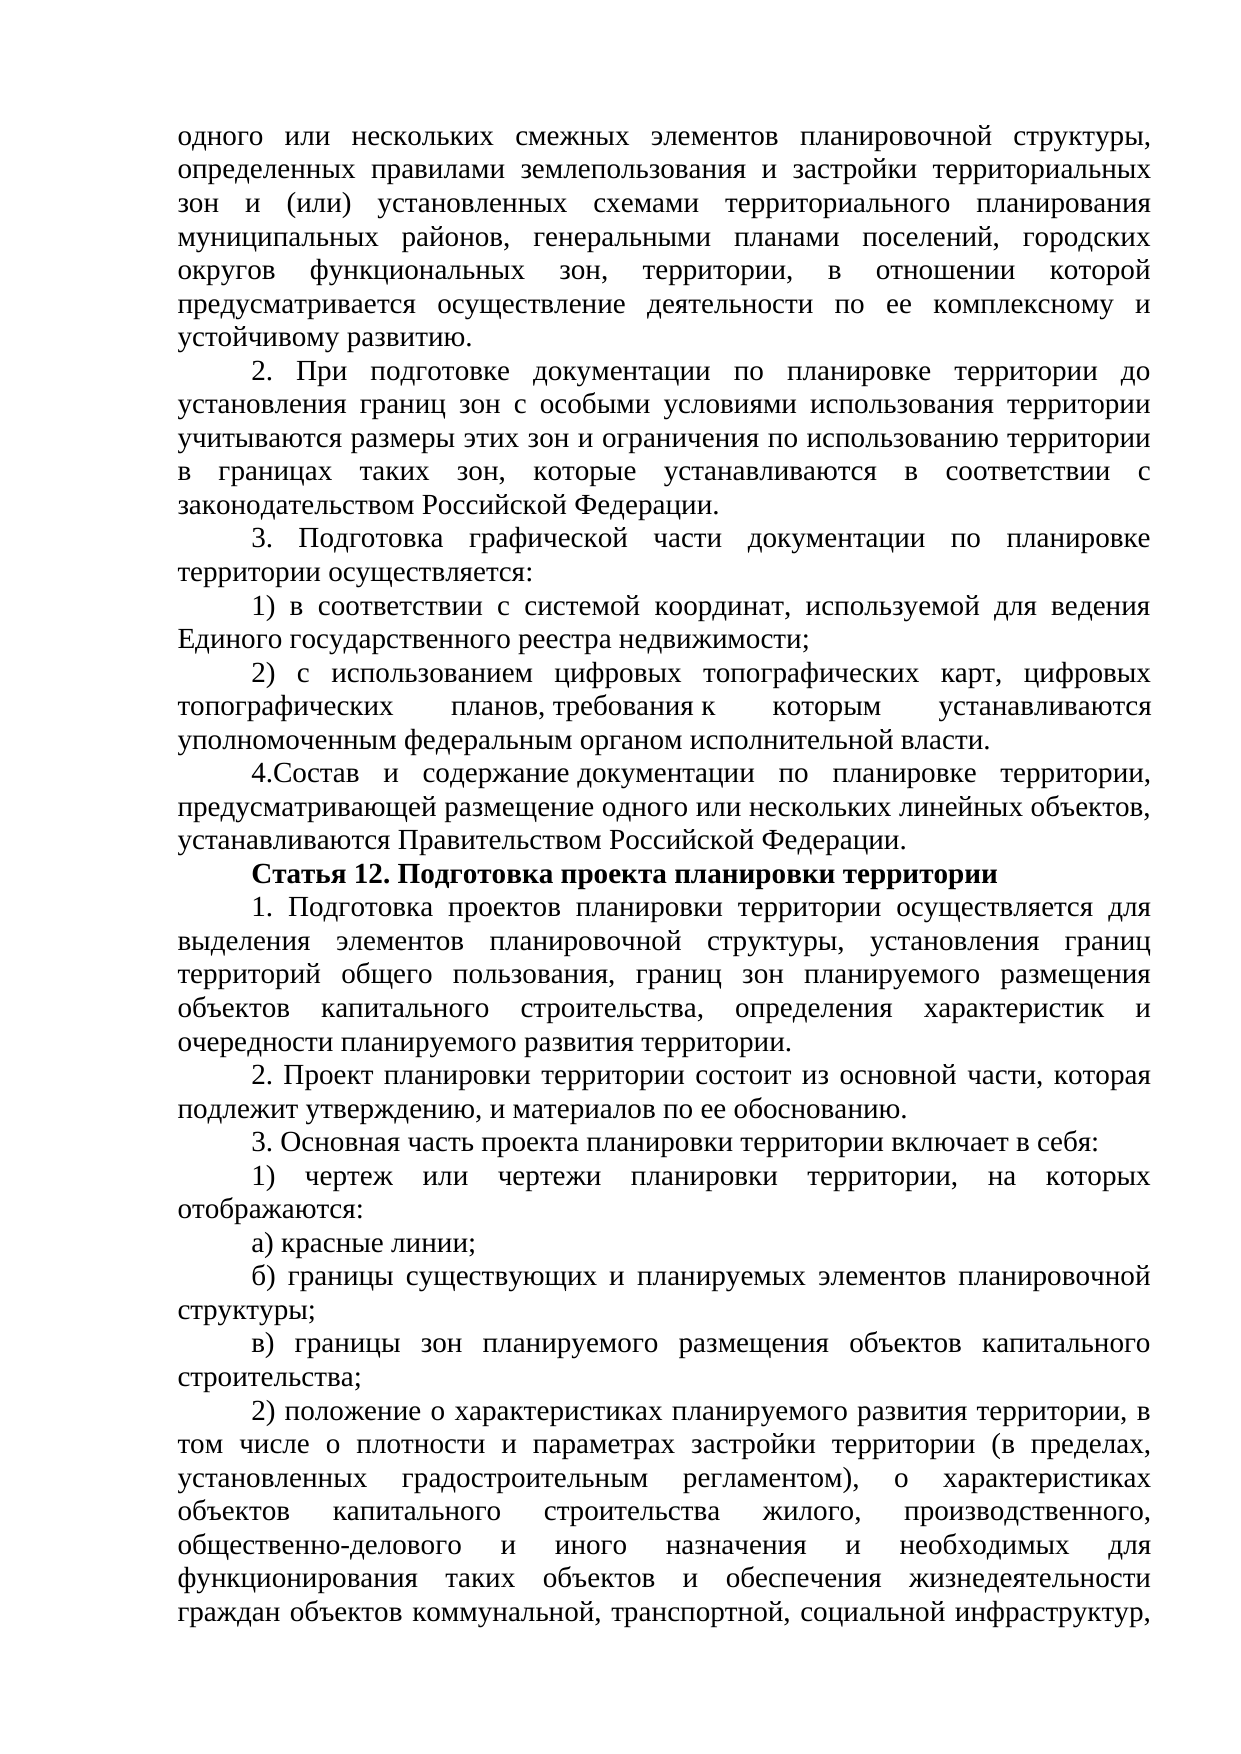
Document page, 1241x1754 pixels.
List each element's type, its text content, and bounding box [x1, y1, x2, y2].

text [177, 1393, 1152, 1627]
text 1. Подготовка проектов планировки территории осуществляется для выделения элементов планировочной структуры, установления границ территорий общего пользования, границ зон планируемого размещения объектов капитального строительства, определения характеристик и очередности планируемого развития территории. [177, 889, 1152, 1057]
text 1) чертеж или чертежи планировки территории, на которых отображаются: [177, 1158, 1152, 1225]
text 1) в соответствии с системой координат, используемой для ведения Единого государственного реестра недвижимости; [177, 588, 1152, 655]
text а) красные линии; [177, 1225, 1152, 1258]
text 2. Проект планировки территории состоит из основной части, которая подлежит утверждению, и материалов по ее обоснованию. [177, 1057, 1152, 1124]
text в) границы зон планируемого размещения объектов капитального строительства; [177, 1326, 1152, 1393]
text 3. Подготовка графической части документации по планировке территории осуществляется: [177, 521, 1152, 588]
text 3. Основная часть проекта планировки территории включает в себя: [177, 1124, 1152, 1158]
text Статья 12. Подготовка проекта планировки территории [177, 856, 1152, 889]
text 2) с использованием цифровых топографических карт, цифровых топографических планов, требования к которым устанавливаются уполномоченным федеральным органом исполнительной власти. [177, 655, 1152, 755]
text б) границы существующих и планируемых элементов планировочной структуры; [177, 1258, 1152, 1326]
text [177, 118, 1152, 353]
text 2. При подготовке документации по планировке территории до установления границ зон с особыми условиями использования территории учитываются размеры этих зон и ограничения по использованию территории в границах таких зон, которые устанавливаются в соответствии с законодательством Российской Федерации. [177, 353, 1152, 521]
text 4.Состав и содержание документации по планировке территории, предусматривающей размещение одного или нескольких линейных объектов, устанавливаются Правительством Российской Федерации. [177, 755, 1152, 856]
